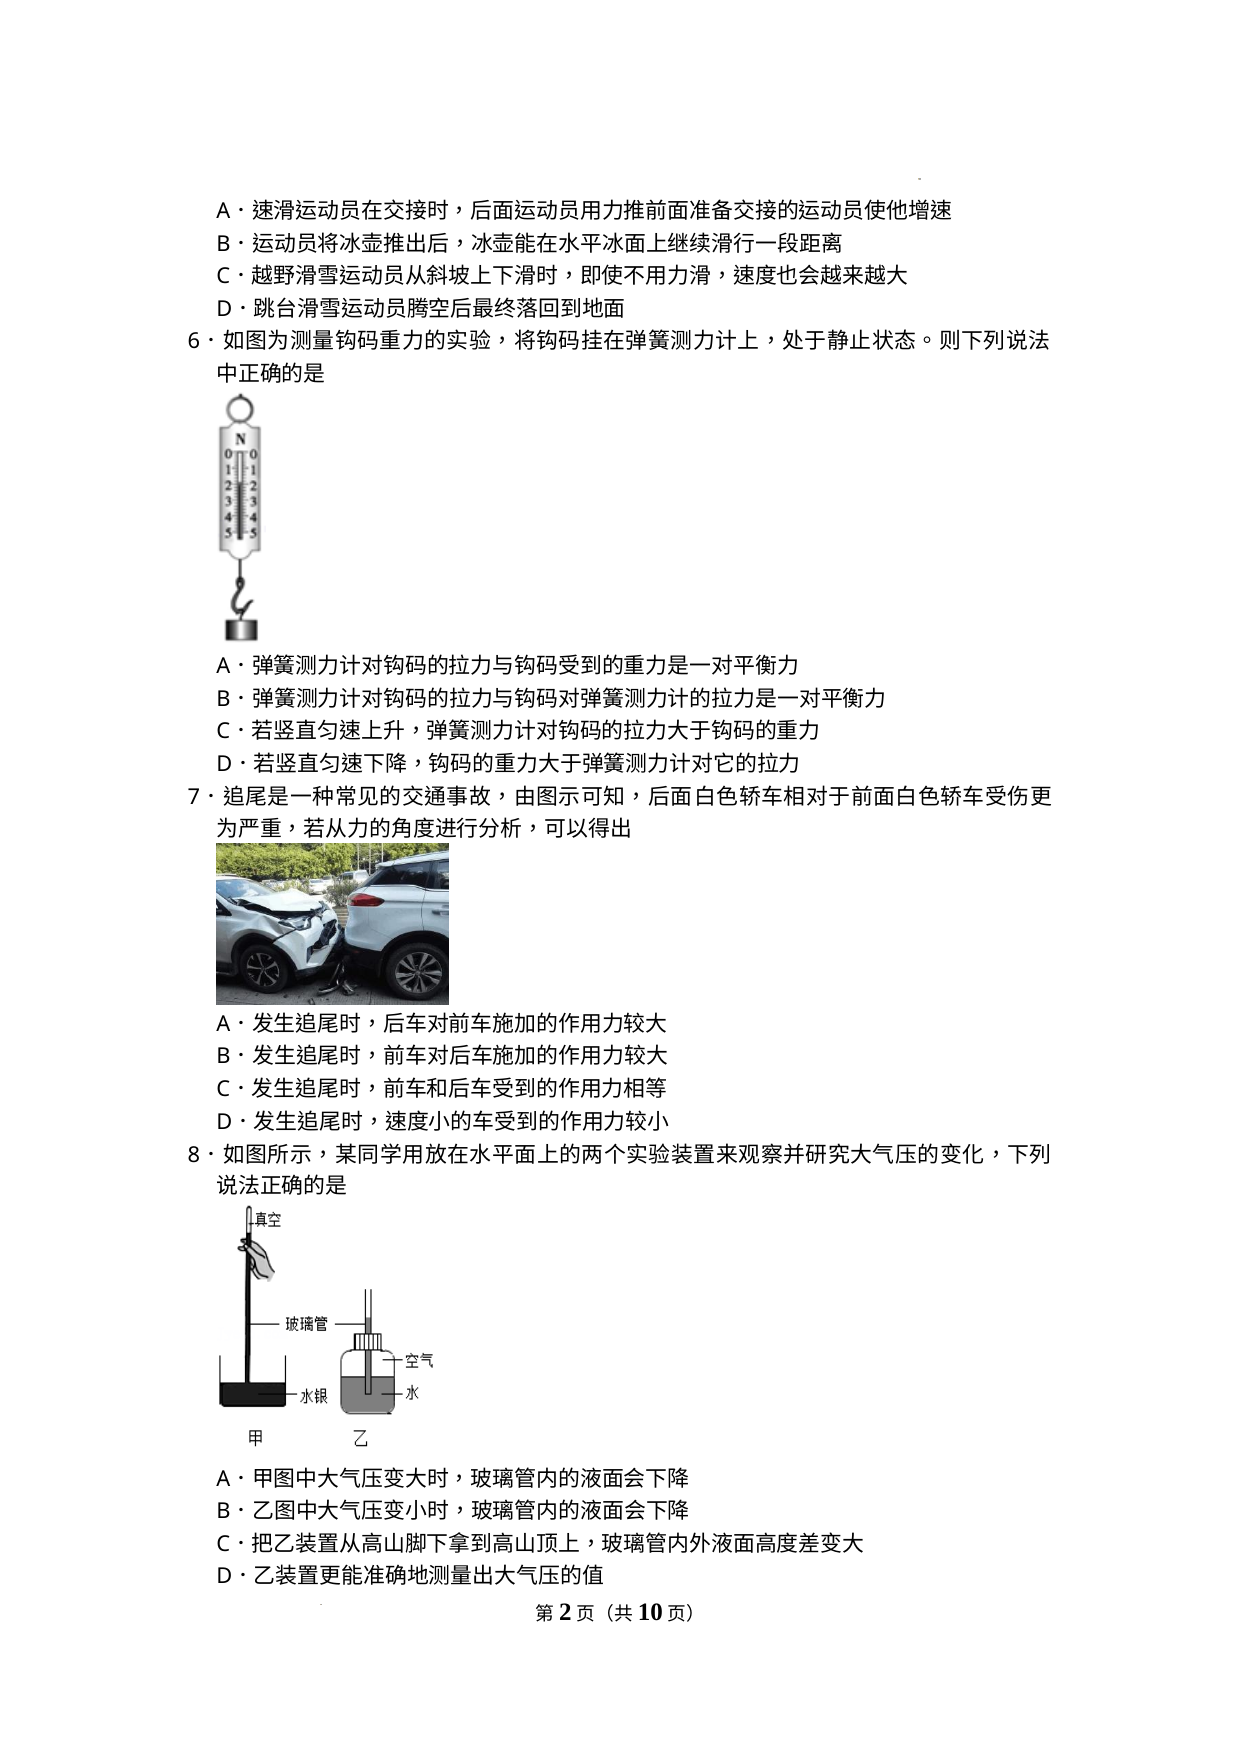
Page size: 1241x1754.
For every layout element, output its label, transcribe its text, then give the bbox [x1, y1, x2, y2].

text B．发生追尾时，前车对后车施加的作用力较大 [187, 1039, 1053, 1071]
text B．运动员将冰壶推出后，冰壶能在水平冰面上继续滑行一段距离 [187, 226, 1053, 259]
picture [216, 388, 266, 647]
text C．发生追尾时，前车和后车受到的作用力相等 [187, 1071, 1053, 1104]
text C．越野滑雪运动员从斜坡上下滑时，即使不用力滑，速度也会越来越大 [187, 259, 1053, 291]
text D．若竖直匀速下降，钩码的重力大于弹簧测力计对它的拉力 [187, 746, 1053, 779]
text A．发生追尾时，后车对前车施加的作用力较大 [187, 1006, 1053, 1039]
text D．乙装置更能准确地测量出大气压的值 [187, 1559, 1053, 1591]
text C．若竖直匀速上升，弹簧测力计对钩码的拉力大于钩码的重力 [187, 714, 1053, 746]
text 8．如图所示，某同学用放在水平面上的两个实验装置来观察并研究大气压的变化，下列说法正确的是 [187, 1136, 1053, 1201]
text C．把乙装置从高山脚下拿到高山顶上，玻璃管内外液面高度差变大 [187, 1526, 1053, 1559]
picture [216, 1201, 436, 1450]
text A．弹簧测力计对钩码的拉力与钩码受到的重力是一对平衡力 [187, 649, 1053, 681]
text B．乙图中大气压变小时，玻璃管内的液面会下降 [187, 1494, 1053, 1526]
text 7．追尾是一种常见的交通事故，由图示可知，后面白色轿车相对于前面白色轿车受伤更为严重，若从力的角度进行分析，可以得出 [187, 779, 1053, 844]
text B．弹簧测力计对钩码的拉力与钩码对弹簧测力计的拉力是一对平衡力 [187, 681, 1053, 714]
text D．发生追尾时，速度小的车受到的作用力较小 [187, 1104, 1053, 1136]
picture [216, 843, 449, 1005]
text A．速滑运动员在交接时，后面运动员用力推前面准备交接的运动员使他增速 [187, 194, 1053, 226]
text D．跳台滑雪运动员腾空后最终落回到地面 [187, 291, 1053, 324]
text A．甲图中大气压变大时，玻璃管内的液面会下降 [187, 1461, 1053, 1494]
text 6．如图为测量钩码重力的实验，将钩码挂在弹簧测力计上，处于静止状态。则下列说法中正确的是 [187, 324, 1053, 389]
